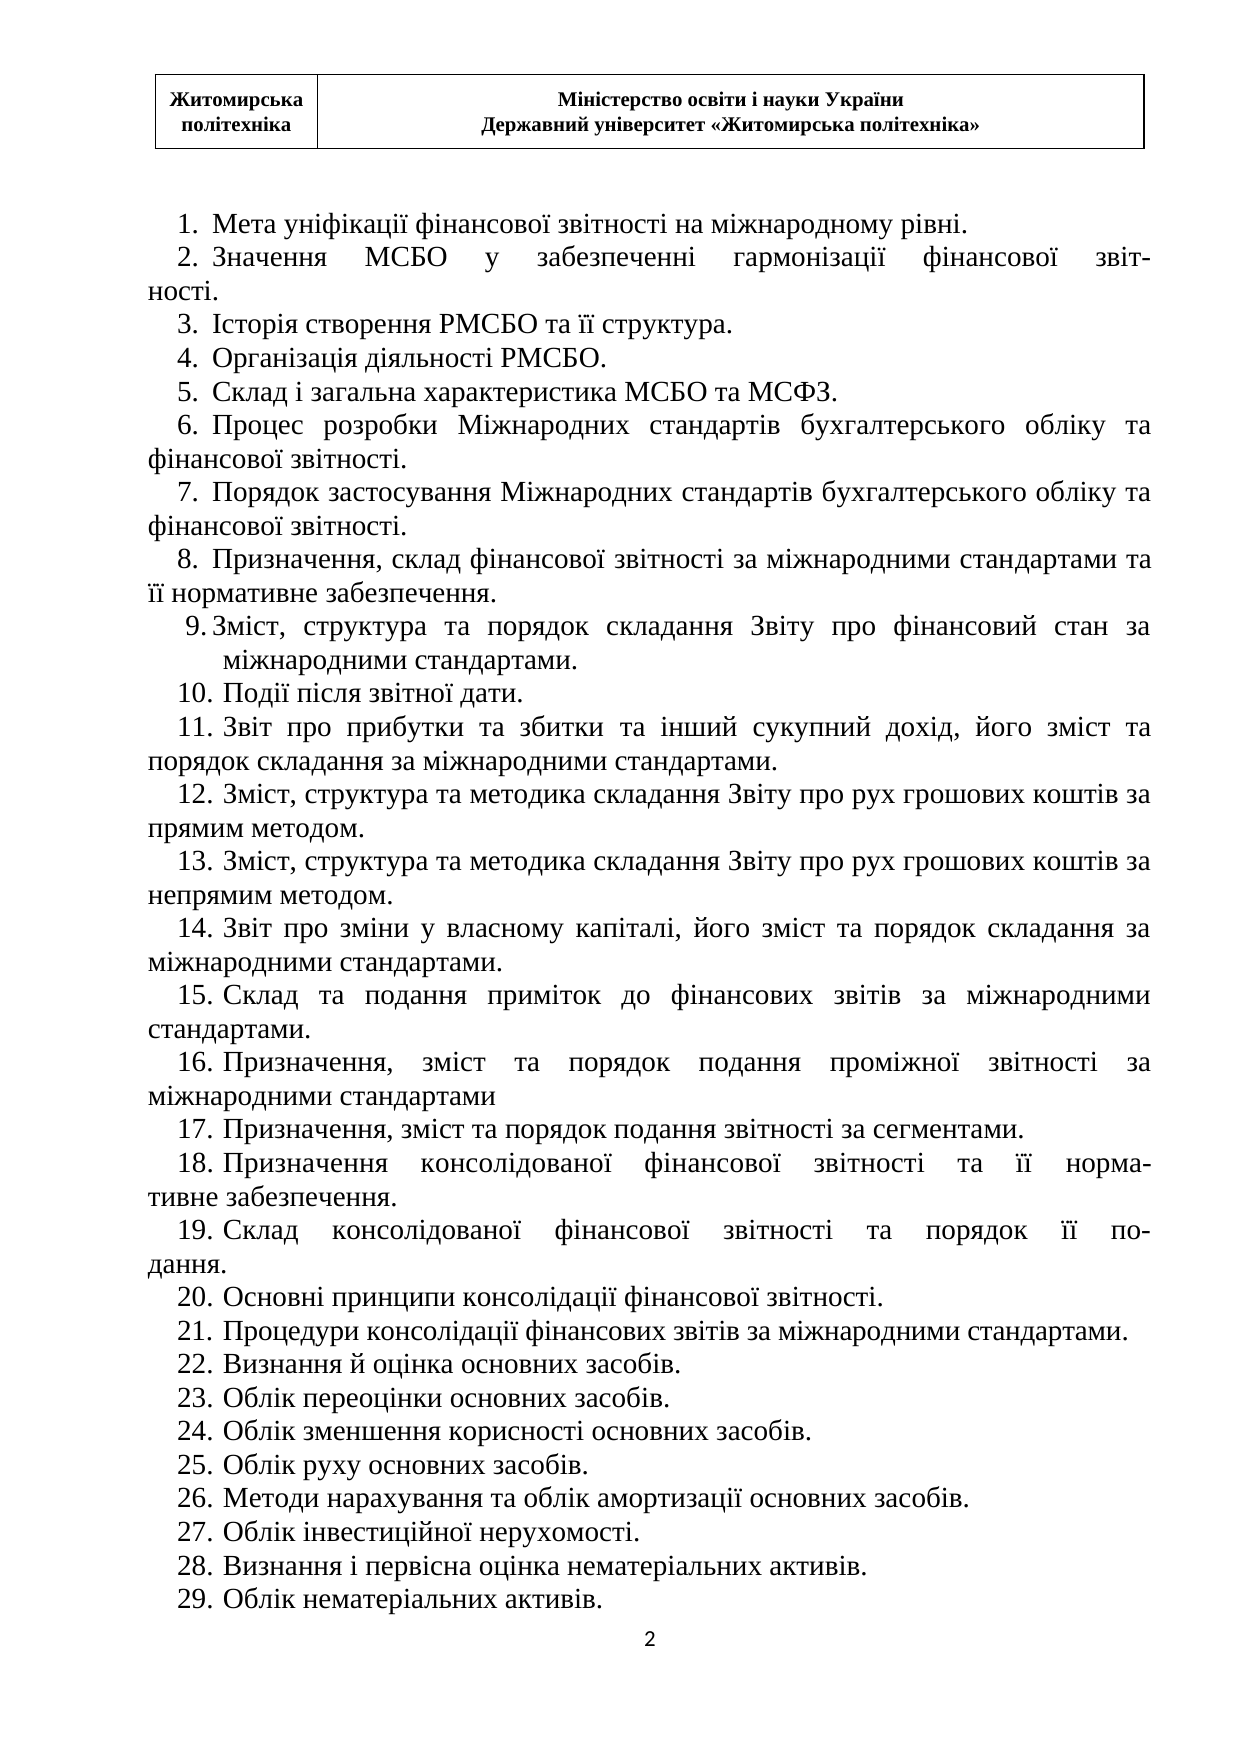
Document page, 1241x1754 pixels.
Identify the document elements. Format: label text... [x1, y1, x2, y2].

list Процес розробки Міжнародних стандартів бухгалтерського обліку та фінансової звітності. [148, 407, 1152, 474]
list Визнання і первісна оцінка нематеріальних активів. [148, 1548, 1152, 1581]
list Облік переоцінки основних засобів. [148, 1380, 1152, 1413]
list Облік зменшення корисності основних засобів. [148, 1413, 1152, 1447]
list Облік руху основних засобів. [148, 1447, 1152, 1481]
list Призначення, зміст та порядок подання проміжної звітності за міжнародними стандартами [148, 1044, 1152, 1112]
list Історія створення РМСБО та її структура. [148, 307, 1152, 340]
list Облік нематеріальних активів. [148, 1581, 1152, 1615]
list Склад та подання приміток до фінансових звітів за міжнародними стандартами. [148, 977, 1152, 1044]
list Призначення, склад фінансової звітності за міжнародними стандартами та її нормативне забезпечення. [148, 541, 1152, 608]
list Призначення консолідованої фінансової звітності та її норма- тивне забезпечення. [148, 1145, 1152, 1212]
list Процедури консолідації фінансових звітів за міжнародними стандартами. [148, 1313, 1152, 1346]
list Мета уніфікації фінансової звітності на міжнародному рівні. [148, 206, 1152, 239]
list Події після звітної дати. [148, 676, 1152, 709]
list Призначення, зміст та порядок подання звітності за сегментами. [148, 1112, 1152, 1145]
list Склад і загальна характеристика МСБО та МСФЗ. [148, 374, 1152, 407]
list Звіт про зміни у власному капіталі, його зміст та порядок складання за міжнародними стандартами. [148, 910, 1152, 977]
list Звіт про прибутки та збитки та інший сукупний дохід, його зміст та порядок складання за міжнародними стандартами. [148, 709, 1152, 776]
list Значення МСБО у забезпеченні гармонізації фінансової звіт- ності. [148, 239, 1152, 307]
list Основні принципи консолідації фінансової звітності. [148, 1279, 1152, 1313]
list Зміст, структура та методика складання Звіту про рух грошових коштів за непрямим методом. [148, 843, 1152, 910]
list Облік інвестиційної нерухомості. [148, 1514, 1152, 1548]
list Методи нарахування та облік амортизації основних засобів. [148, 1481, 1152, 1514]
list Порядок застосування Міжнародних стандартів бухгалтерського обліку та фінансової звітності. [148, 474, 1152, 541]
list Зміст, структура та порядок складання Звіту про фінансовий стан за міжнародними стандартами. [185, 608, 1152, 676]
list Організація діяльності РМСБО. [148, 340, 1152, 374]
list Зміст, структура та методика складання Звіту про рух грошових коштів за прямим методом. [148, 776, 1152, 843]
list Визнання й оцінка основних засобів. [148, 1346, 1152, 1380]
list Склад консолідованої фінансової звітності та порядок її по- дання. [148, 1212, 1152, 1279]
